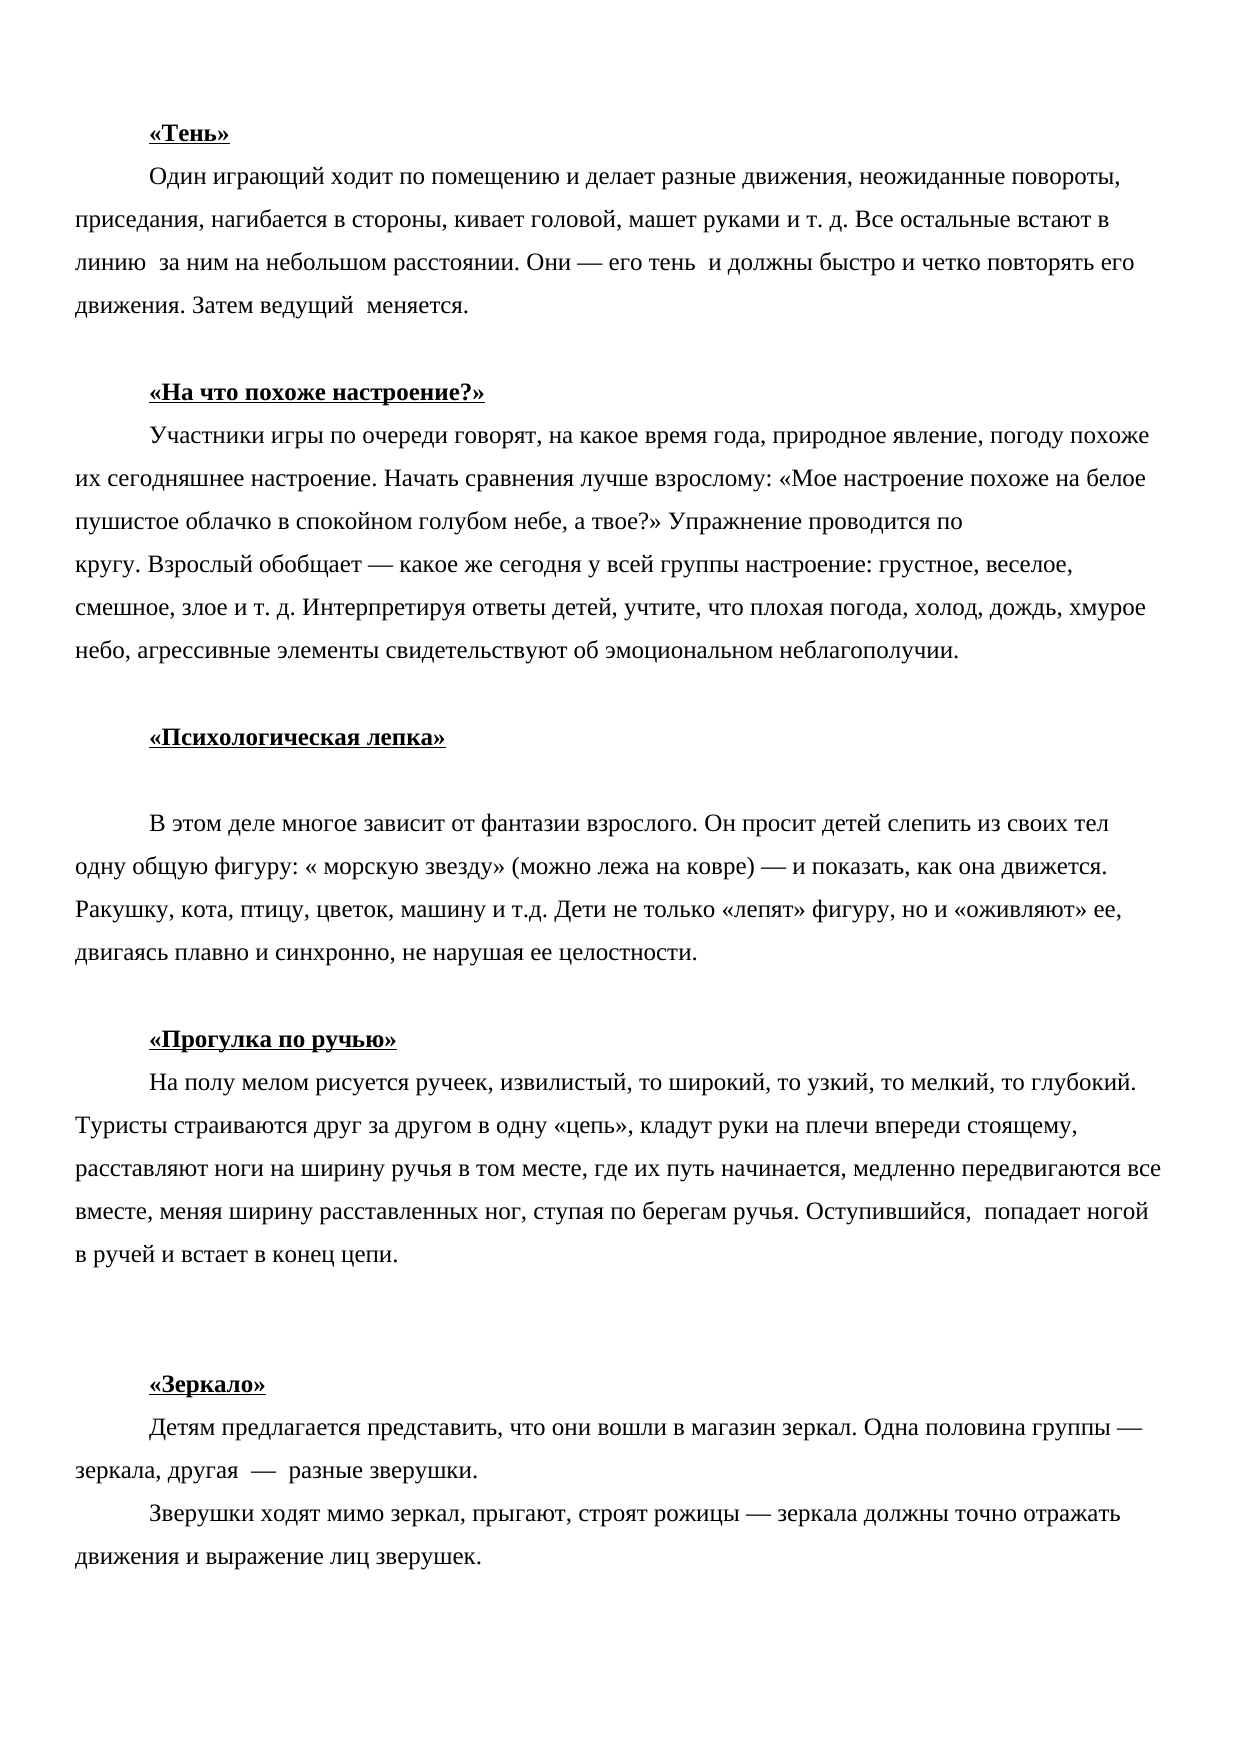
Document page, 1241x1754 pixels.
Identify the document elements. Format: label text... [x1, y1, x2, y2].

text Зверушки ходят мимо зеркал, прыгают, строят рожицы — зеркала должны точно отражать движения и выражение лиц зверушек. [75, 1498, 1165, 1570]
text Участники игры по очереди говорят, на какое время года, природное явление, погоду похоже их сегодняшнее настроение. Начать сравнения лучше взрослому: «Мое настроение похоже на белое пушистое облачко в спокойном голубом небе, а твое?» Упражнение проводится по кругу. Взрослый обобщает — какое же сегодня у всей группы настроение: грустное, веселое, смешное, злое и т. д. Интерпретируя ответы детей, учтите, что плохая погода, холод, дождь, хмурое небо, агрессивные элементы свидетельствуют об эмоциональном неблагополучии. [75, 420, 1165, 664]
text «Тень» [75, 118, 1165, 147]
text На полу мелом рисуется ручеек, извилистый, то широкий, то узкий, то мелкий, то глубокий. Туристы страиваются друг за другом в одну «цепь», кладут руки на плечи впереди стоящему, расставляют ноги на ширину ручья в том месте, где их путь начинается, медленно передвигаются все вместе, меняя ширину расставленных ног, ступая по берегам ручья. Оступившийся, попадает ногой в ручей и встает в конец цепи. [75, 1067, 1165, 1268]
text В этом деле многое зависит от фантазии взрослого. Он просит детей слепить из своих тел одну общую фигуру: « морскую звезду» (можно лежа на ковре) — и показать, как она движется. Ракушку, кота, птицу, цветок, машину и т.д. Дети не только «лепят» фигуру, но и «оживляют» ее, двигаясь плавно и синхронно, не нарушая ее целостности. [75, 808, 1165, 966]
text «На что похоже настроение?» [75, 377, 1165, 406]
text «Психологическая лепка» [75, 722, 1165, 751]
text Детям предлагается представить, что они вошли в магазин зеркал. Одна половина группы — зеркала, другая — разные зверушки. [75, 1412, 1165, 1484]
text «Прогулка по ручью» [75, 1024, 1165, 1052]
text «Зеркало» [75, 1369, 1165, 1397]
text Один играющий ходит по помещению и делает разные движения, неожиданные повороты, приседания, нагибается в стороны, кивает головой, машет руками и т. д. Все остальные встают в линию за ним на небольшом расстоянии. Они — его тень и должны быстро и четко повторять его движения. Затем ведущий меняется. [75, 161, 1165, 319]
